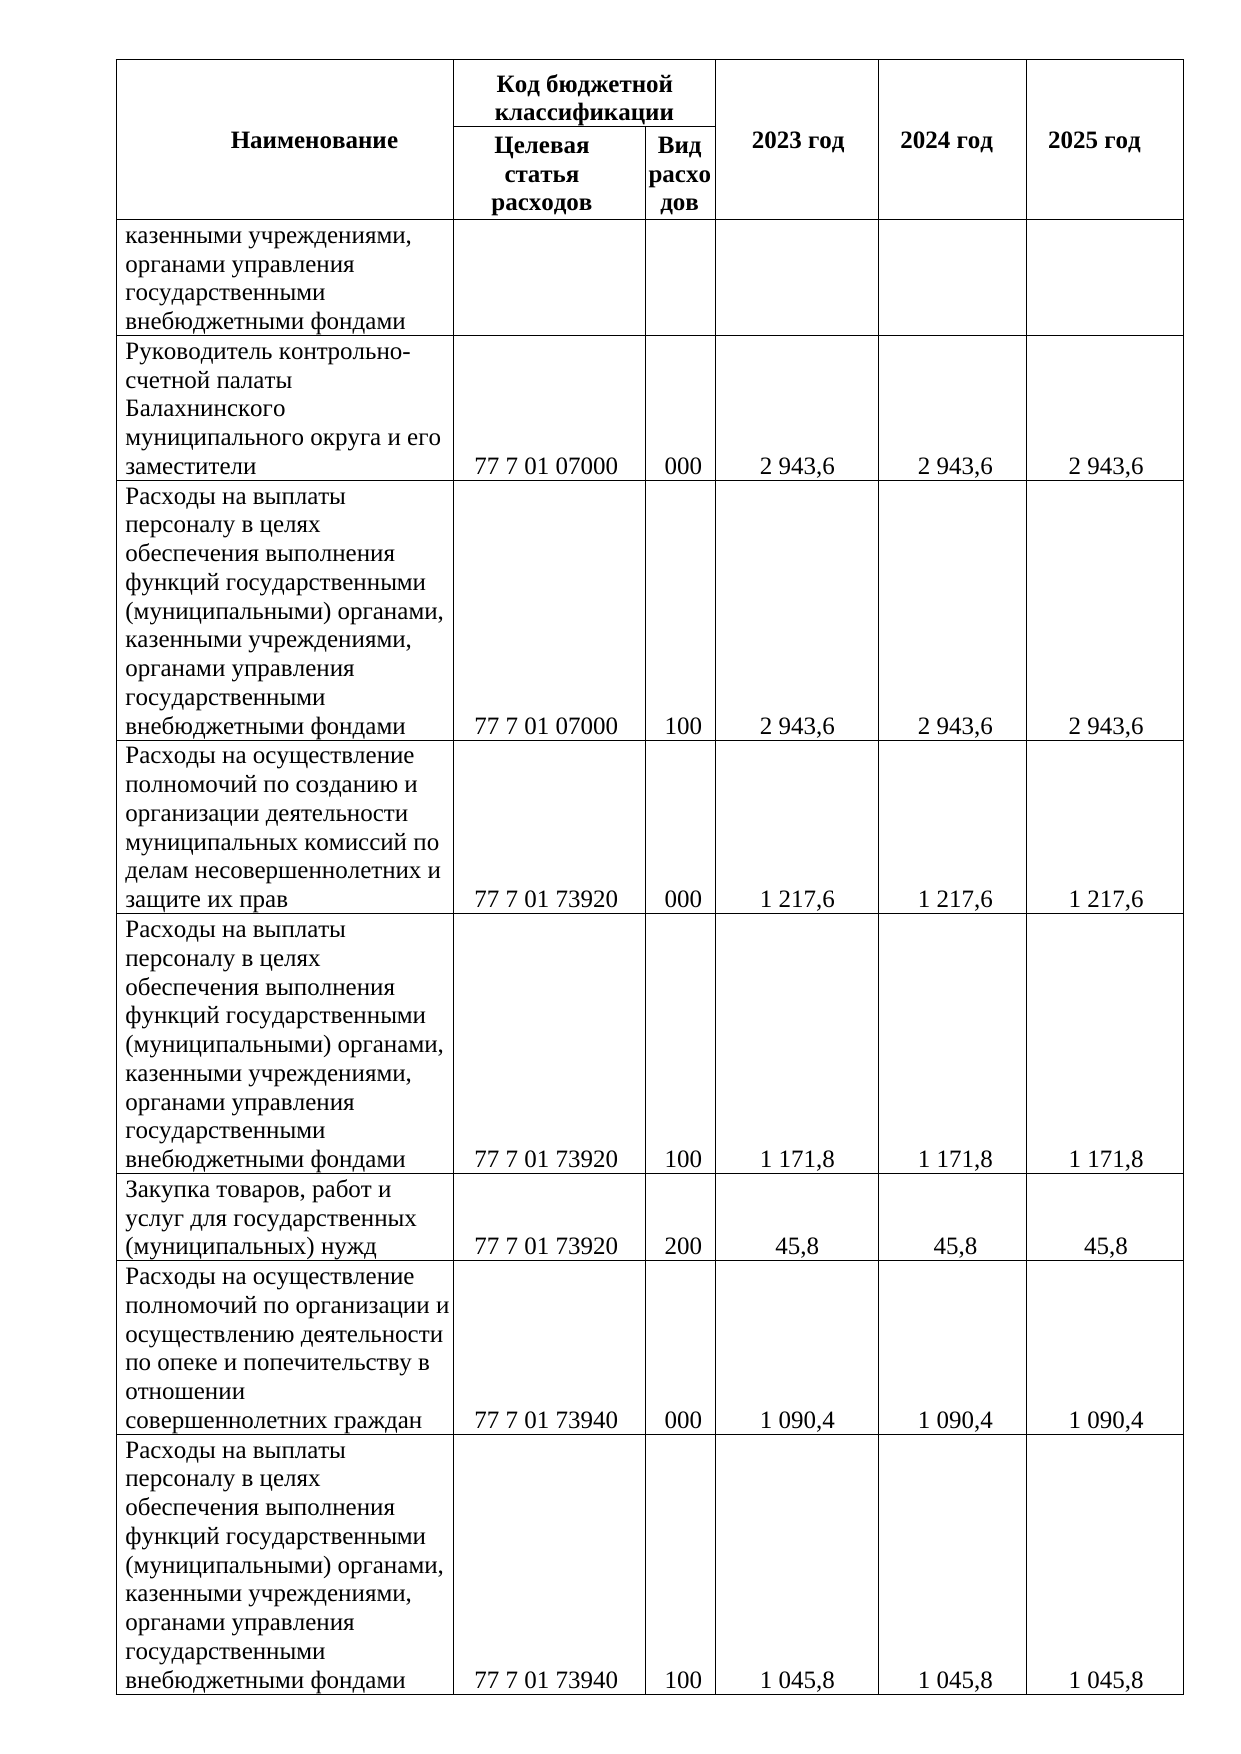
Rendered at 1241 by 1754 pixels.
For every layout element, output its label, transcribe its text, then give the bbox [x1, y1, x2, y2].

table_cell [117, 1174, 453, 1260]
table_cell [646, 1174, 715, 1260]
table_cell Вид расходов [646, 127, 715, 219]
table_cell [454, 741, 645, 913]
table_header 2025 год [1027, 60, 1183, 219]
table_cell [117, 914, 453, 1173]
table_header 2024 год [879, 60, 1026, 219]
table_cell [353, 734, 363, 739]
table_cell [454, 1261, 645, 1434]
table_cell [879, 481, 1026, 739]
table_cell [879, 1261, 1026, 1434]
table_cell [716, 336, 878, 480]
table_header Код бюджетной классификации [454, 60, 715, 126]
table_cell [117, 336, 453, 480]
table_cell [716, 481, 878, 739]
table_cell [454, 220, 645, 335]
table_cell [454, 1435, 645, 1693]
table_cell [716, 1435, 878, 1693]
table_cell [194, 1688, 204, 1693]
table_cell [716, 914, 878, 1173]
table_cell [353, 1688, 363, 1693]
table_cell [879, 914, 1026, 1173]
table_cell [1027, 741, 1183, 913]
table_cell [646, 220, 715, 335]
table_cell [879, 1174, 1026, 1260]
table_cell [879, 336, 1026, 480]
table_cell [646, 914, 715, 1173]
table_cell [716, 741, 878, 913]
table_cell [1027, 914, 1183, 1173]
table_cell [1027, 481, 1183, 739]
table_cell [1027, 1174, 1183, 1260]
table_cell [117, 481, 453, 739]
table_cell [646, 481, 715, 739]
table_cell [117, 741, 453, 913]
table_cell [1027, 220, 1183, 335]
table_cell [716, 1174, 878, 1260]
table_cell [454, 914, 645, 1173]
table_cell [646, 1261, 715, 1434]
table_header 2023 год [716, 60, 878, 219]
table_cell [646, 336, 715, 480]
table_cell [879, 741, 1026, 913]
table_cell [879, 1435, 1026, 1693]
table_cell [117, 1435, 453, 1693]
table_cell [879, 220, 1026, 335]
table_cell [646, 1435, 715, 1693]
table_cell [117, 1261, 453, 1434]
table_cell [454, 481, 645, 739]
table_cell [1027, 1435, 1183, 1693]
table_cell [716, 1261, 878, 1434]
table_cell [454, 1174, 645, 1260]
table_header Наименование [117, 60, 453, 219]
table_cell Целевая статья расходов [454, 127, 645, 219]
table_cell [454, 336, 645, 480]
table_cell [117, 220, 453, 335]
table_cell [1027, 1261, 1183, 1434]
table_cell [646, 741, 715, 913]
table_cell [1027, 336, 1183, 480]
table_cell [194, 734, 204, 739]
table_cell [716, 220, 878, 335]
